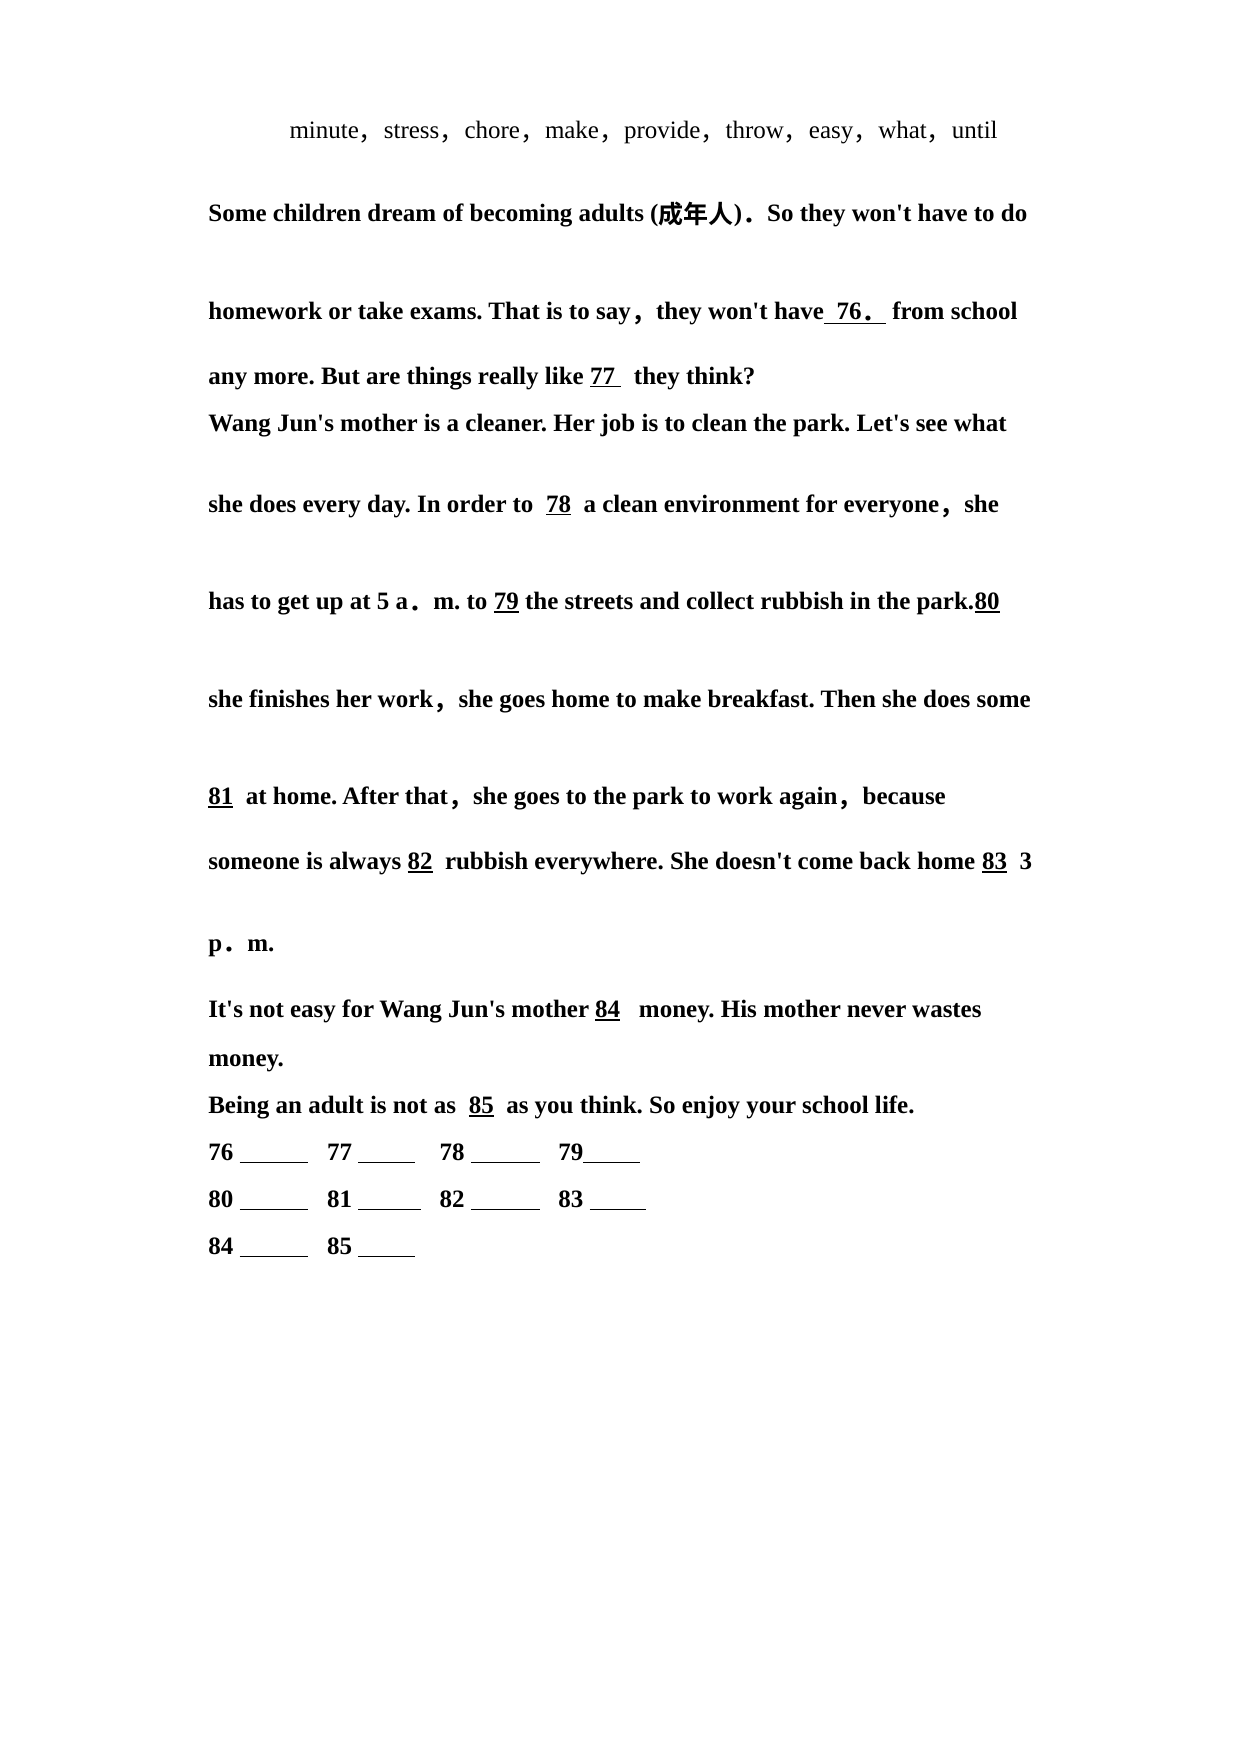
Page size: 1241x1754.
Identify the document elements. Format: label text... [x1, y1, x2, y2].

text Being an adult is not as 85 as you think. So enjoy your school life. [208, 1088, 1032, 1121]
text 76 77 78 79 [208, 1135, 1032, 1168]
text 84 85 [208, 1229, 1032, 1261]
text 80 81 82 83 [208, 1182, 1032, 1214]
text Wang Jun's mother is a cleaner. Her job is to clean the park. Let's see what she does every day. In order to 78 a clean environment for everyone，she has to get up at 5 a．m. to 79 the streets and collect rubbish in the park.80 she finishes her work，she goes home to make breakfast. Then she does some 81 at home. After that，she goes to the park to work again，because someone is always 82 rubbish everywhere. She doesn't come back home 83 3 p．m. [208, 406, 1032, 974]
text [252, 97, 1032, 162]
text Some children dream of becoming adults (成年人)．So they won't have to do homework or take exams. That is to say，they won't have 76． from school any more. But are things really like 77 they think? [208, 180, 1032, 391]
text It's not easy for Wang Jun's mother 84 money. His mother never wastes money. [208, 993, 1032, 1074]
